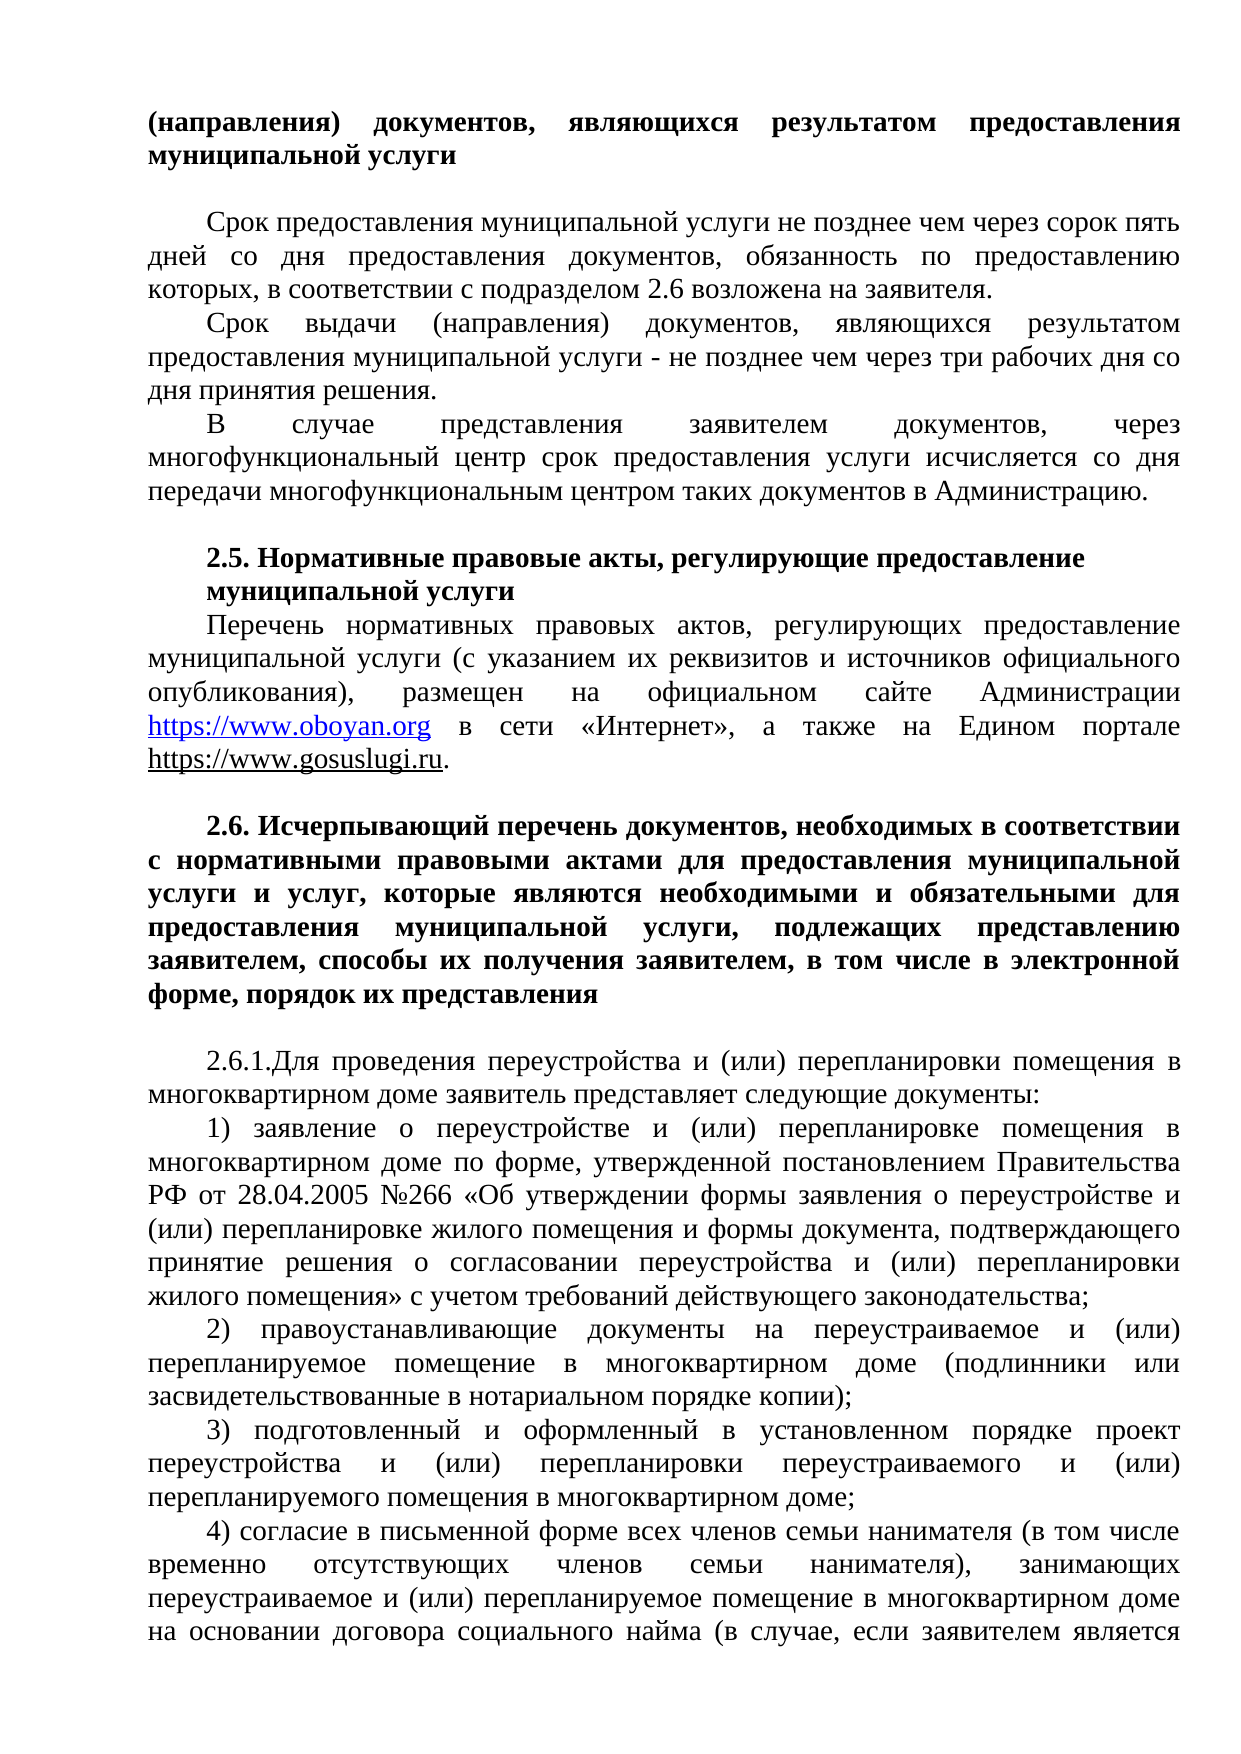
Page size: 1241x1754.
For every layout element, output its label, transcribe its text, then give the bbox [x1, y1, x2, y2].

text 2.5. Нормативные правовые акты, регулирующие предоставление [148, 540, 1181, 573]
text Срок предоставления муниципальной услуги не позднее чем через сорок пять дней со дня предоставления документов, обязанность по предоставлению которых, в соответствии с подразделом 2.6 возложена на заявителя. [148, 204, 1181, 305]
text 2) правоустанавливающие документы на переустраиваемое и (или) перепланируемое помещение в многоквартирном доме (подлинники или засвидетельствованные в нотариальном порядке копии); [148, 1311, 1181, 1412]
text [148, 104, 1181, 171]
text Срок выдачи (направления) документов, являющихся результатом предоставления муниципальной услуги - не позднее чем через три рабочих дня со дня принятия решения. [148, 305, 1181, 406]
text 1) заявление о переустройстве и (или) перепланировке помещения в многоквартирном доме по форме, утвержденной постановлением Правительства РФ от 28.04.2005 №266 «Об утверждении формы заявления о переустройстве и (или) перепланировке жилого помещения и формы документа, подтверждающего принятие решения о согласовании переустройства и (или) перепланировки жилого помещения» с учетом требований действующего законодательства; [148, 1110, 1181, 1311]
text муниципальной услуги [148, 573, 1181, 607]
text 2.6. Исчерпывающий перечень документов, необходимых в соответствии с нормативными правовыми актами для предоставления муниципальной услуги и услуг, которые являются необходимыми и обязательными для предоставления муниципальной услуги, подлежащих представлению заявителем, способы их получения заявителем, в том числе в электронной форме, порядок их представления [148, 808, 1181, 1009]
text В случае представления заявителем документов, через многофункциональный центр срок предоставления услуги исчисляется со дня передачи многофункциональным центром таких документов в Администрацию. [148, 406, 1181, 506]
text Перечень нормативных правовых актов, регулирующих предоставление муниципальной услуги (с указанием их реквизитов и источников официального опубликования), размещен на официальном сайте Администрации https://www.oboyan.org в сети «Интернет», а также на Едином портале https://www.gosuslugi.ru. [148, 607, 1181, 775]
text 2.6.1.Для проведения переустройства и (или) перепланировки помещения в многоквартирном доме заявитель представляет следующие документы: [148, 1043, 1181, 1110]
text 3) подготовленный и оформленный в установленном порядке проект переустройства и (или) перепланировки переустраиваемого и (или) перепланируемого помещения в многоквартирном доме; [148, 1412, 1181, 1513]
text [148, 1513, 1181, 1647]
